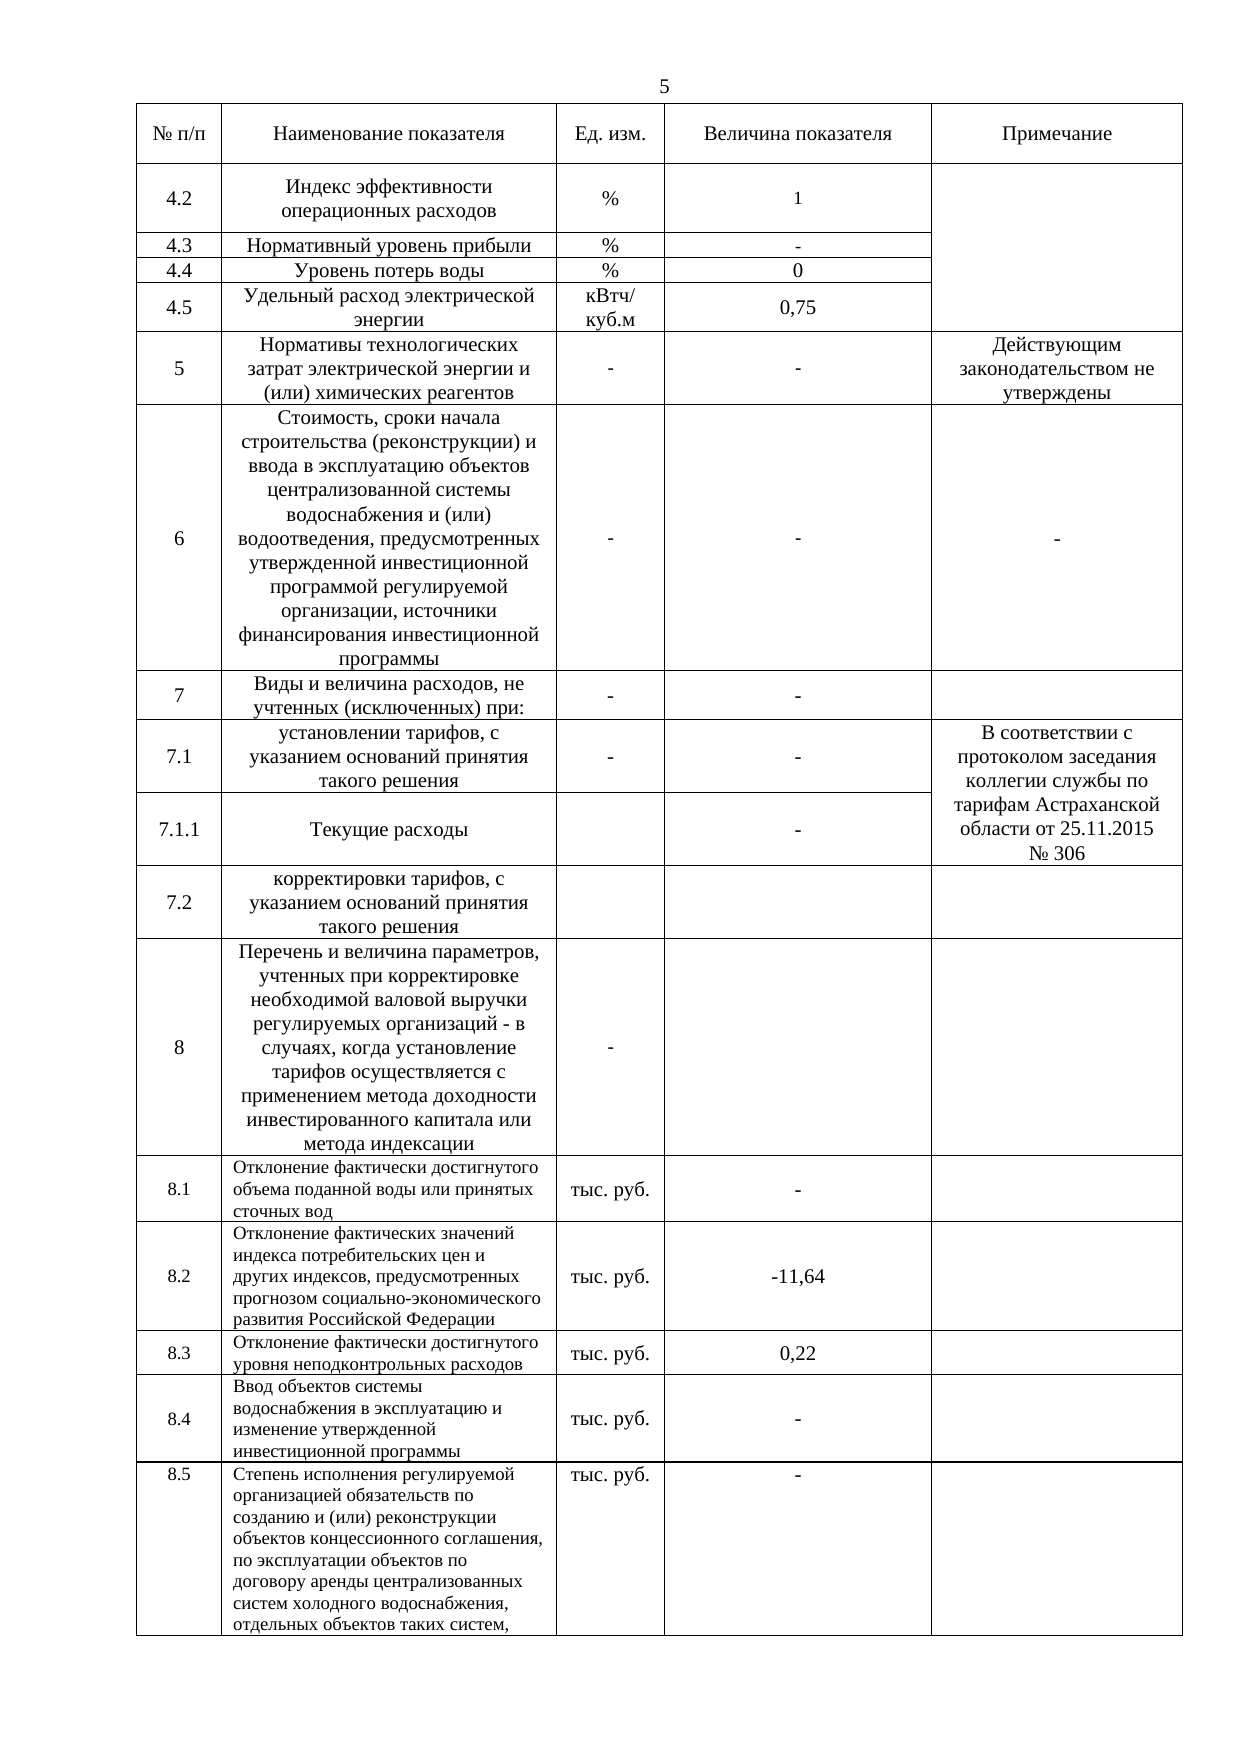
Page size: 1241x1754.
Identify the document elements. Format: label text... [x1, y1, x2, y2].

table_cell Удельный расход электрической энергии [222, 283, 556, 331]
table_cell - [665, 332, 931, 404]
table_cell - [932, 405, 1182, 670]
table_header № п/п [137, 104, 221, 163]
table_cell 1 [665, 164, 931, 232]
table_cell тыс. руб. [557, 1222, 664, 1330]
table_cell тыс. руб. [557, 1156, 664, 1221]
table_cell 6 [137, 405, 221, 670]
table_cell В соответствии с протоколом заседания коллегии службы по тарифам Астраханской области от 25.11.2015 № 306 [932, 720, 1182, 864]
table_cell Отклонение фактически достигнутого уровня неподконтрольных расходов [222, 1331, 556, 1374]
table_cell - [665, 1463, 931, 1635]
table_cell 4.5 [137, 283, 221, 331]
table_cell % [557, 164, 664, 232]
table_cell - [557, 939, 664, 1155]
table_cell 8.2 [137, 1222, 221, 1330]
table_cell кВтч/куб.м [557, 283, 664, 331]
table_cell - [557, 332, 664, 404]
table_cell [932, 866, 1182, 938]
table_cell Нормативы технологических затрат электрической энергии и (или) химических реагентов [222, 332, 556, 404]
table_header Ед. изм. [557, 104, 664, 163]
table_cell [557, 866, 664, 938]
table_cell - [665, 233, 931, 257]
table_cell - [557, 405, 664, 670]
table_cell Отклонение фактических значений индекса потребительских цен и других индексов, предусмотренных прогнозом социально-экономического развития Российской Федерации [222, 1222, 556, 1330]
table_cell 8.1 [137, 1156, 221, 1221]
table_cell - [665, 405, 931, 670]
table_header Примечание [932, 104, 1182, 163]
table_cell тыс. руб. [557, 1331, 664, 1374]
table_cell [932, 1375, 1182, 1461]
table_cell корректировки тарифов, с указанием оснований принятия такого решения [222, 866, 556, 938]
table_cell Перечень и величина параметров, учтенных при корректировке необходимой валовой выручки регулируемых организаций - в случаях, когда установление тарифов осуществляется с применением метода доходности инвестированного капитала или метода индексации [222, 939, 556, 1155]
table_cell 7.1.1 [137, 793, 221, 864]
table_cell Текущие расходы [222, 793, 556, 864]
table_cell 8.3 [137, 1331, 221, 1374]
table_cell - [557, 671, 664, 719]
table_cell - [665, 671, 931, 719]
table_cell 8 [137, 939, 221, 1155]
table_cell - [665, 1375, 931, 1461]
table_cell 8.5 [137, 1463, 221, 1635]
table_cell 0 [665, 258, 931, 282]
table_cell 7.2 [137, 866, 221, 938]
table_cell 0,22 [665, 1331, 931, 1374]
table_cell установлении тарифов, с указанием оснований принятия такого решения [222, 720, 556, 792]
table_cell Отклонение фактически достигнутого объема поданной воды или принятых сточных вод [222, 1156, 556, 1221]
table_cell [932, 1222, 1182, 1330]
table_cell 7.1 [137, 720, 221, 792]
table_cell Виды и величина расходов, не учтенных (исключенных) при: [222, 671, 556, 719]
table_cell 4.3 [137, 233, 221, 257]
table_cell - [665, 1156, 931, 1221]
table_cell 7 [137, 671, 221, 719]
table_cell [932, 1463, 1182, 1635]
table_cell [932, 671, 1182, 719]
table_cell - [665, 720, 931, 792]
table_cell - [665, 793, 931, 864]
table_cell 8.4 [137, 1375, 221, 1461]
table_cell [557, 793, 664, 864]
table_cell - [557, 720, 664, 792]
table_cell Стоимость, сроки начала строительства (реконструкции) и ввода в эксплуатацию объектов централизованной системы водоснабжения и (или) водоотведения, предусмотренных утвержденной инвестиционной программой регулируемой организации, источники финансирования инвестиционной программы [222, 405, 556, 670]
table_cell [932, 1331, 1182, 1374]
table_cell 4.4 [137, 258, 221, 282]
table_cell 5 [137, 332, 221, 404]
table_cell Нормативный уровень прибыли [222, 233, 556, 257]
table_cell [932, 939, 1182, 1155]
table_cell [665, 939, 931, 1155]
table_cell -11,64 [665, 1222, 931, 1330]
table_cell Индекс эффективности операционных расходов [222, 164, 556, 232]
table_header Наименование показателя [222, 104, 556, 163]
table_cell % [557, 258, 664, 282]
table_cell тыс. руб. [557, 1375, 664, 1461]
table_cell 4.2 [137, 164, 221, 232]
table_cell % [557, 233, 664, 257]
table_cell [222, 1463, 556, 1635]
table_cell Ввод объектов системы водоснабжения в эксплуатацию и изменение утвержденной инвестиционной программы [222, 1375, 556, 1461]
table_cell [932, 1156, 1182, 1221]
table_cell 0,75 [665, 283, 931, 331]
table_cell Действующим законодательством не утверждены [932, 332, 1182, 404]
table_cell Уровень потерь воды [222, 258, 556, 282]
table_cell [665, 866, 931, 938]
table_header Величина показателя [665, 104, 931, 163]
table_cell тыс. руб. [557, 1463, 664, 1635]
